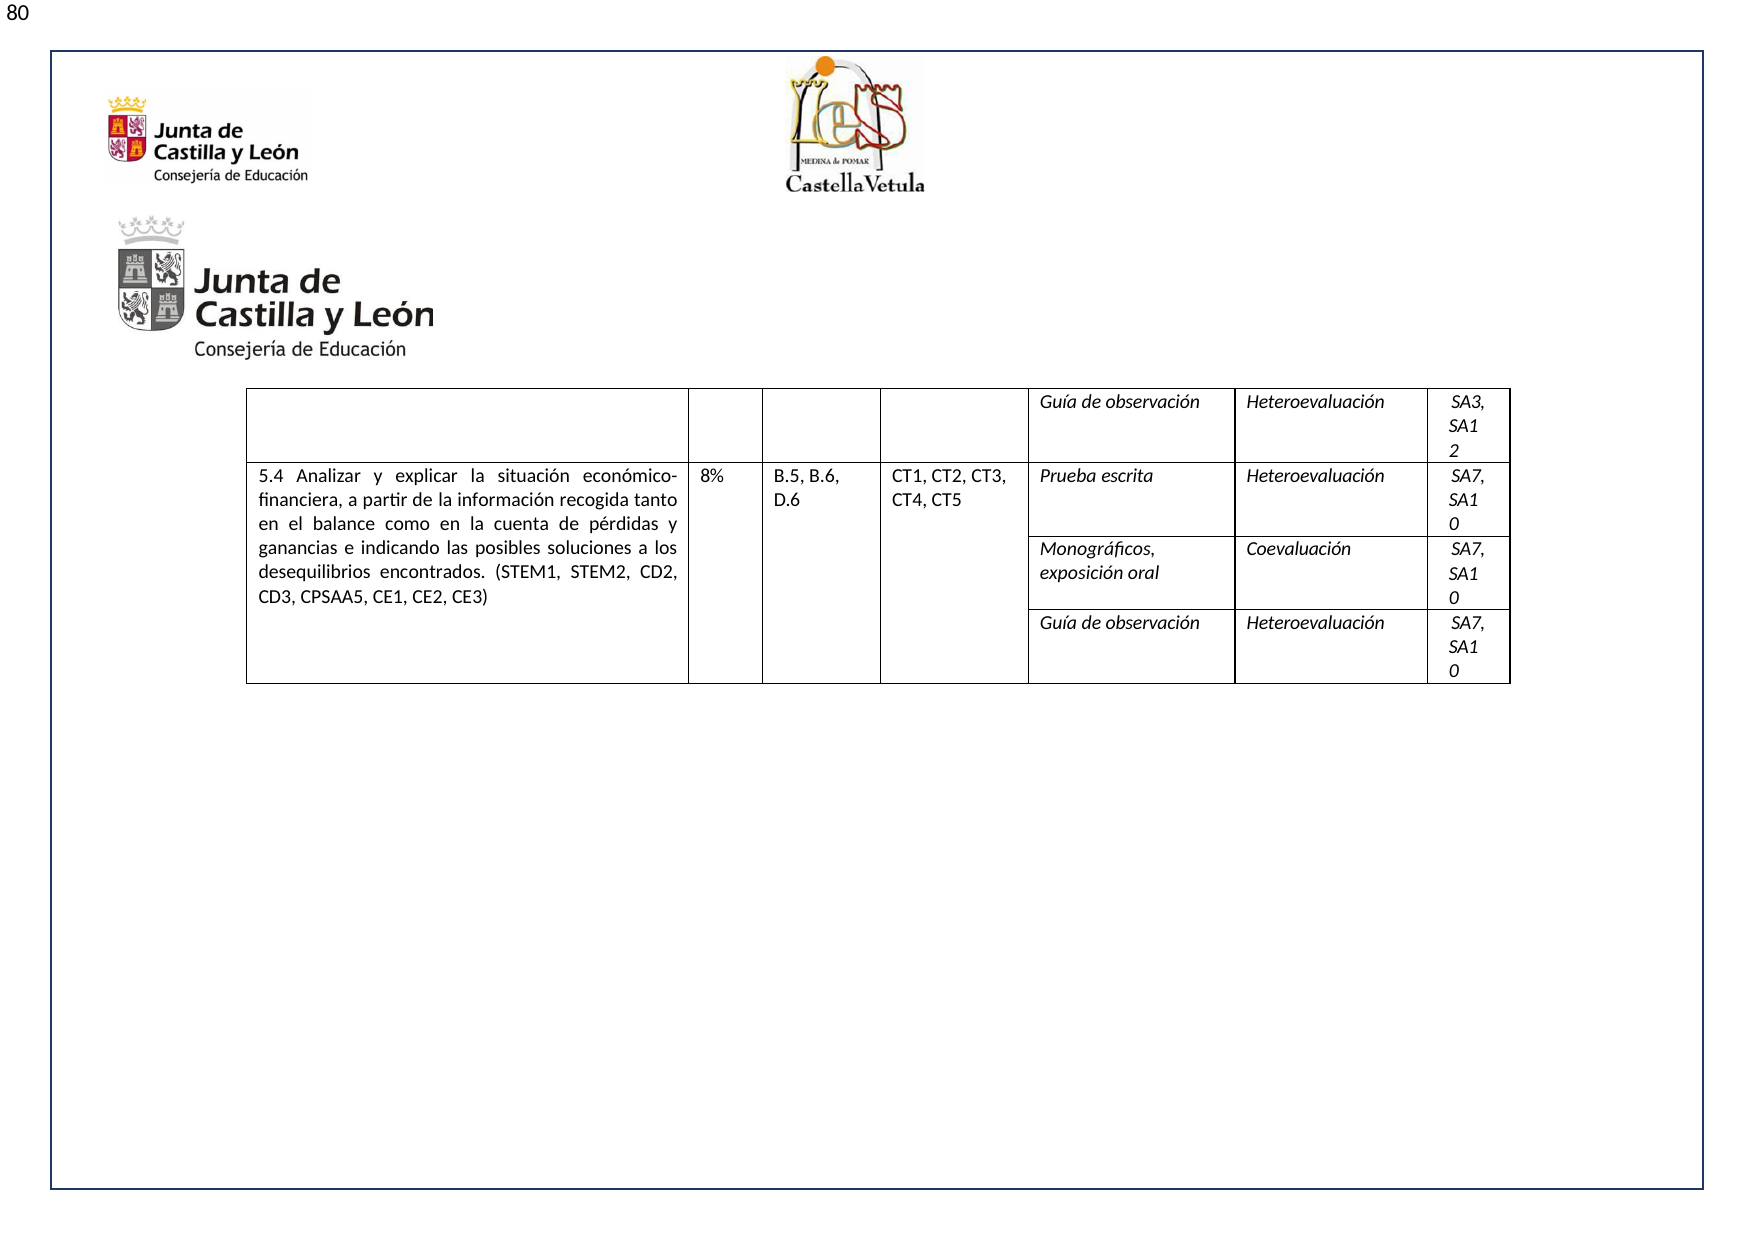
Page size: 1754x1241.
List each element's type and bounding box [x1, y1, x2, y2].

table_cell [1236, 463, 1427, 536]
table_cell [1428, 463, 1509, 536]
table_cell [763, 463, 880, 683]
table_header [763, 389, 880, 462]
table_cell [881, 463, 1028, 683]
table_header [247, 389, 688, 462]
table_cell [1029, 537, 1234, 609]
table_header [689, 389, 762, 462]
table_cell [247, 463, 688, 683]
picture [785, 56, 925, 192]
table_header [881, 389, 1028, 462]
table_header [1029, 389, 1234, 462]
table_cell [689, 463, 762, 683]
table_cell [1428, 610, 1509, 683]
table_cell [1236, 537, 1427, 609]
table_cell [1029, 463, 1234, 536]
picture [103, 84, 315, 188]
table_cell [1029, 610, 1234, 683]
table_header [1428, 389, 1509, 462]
picture [118, 215, 433, 360]
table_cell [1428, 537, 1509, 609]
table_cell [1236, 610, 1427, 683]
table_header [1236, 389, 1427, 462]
